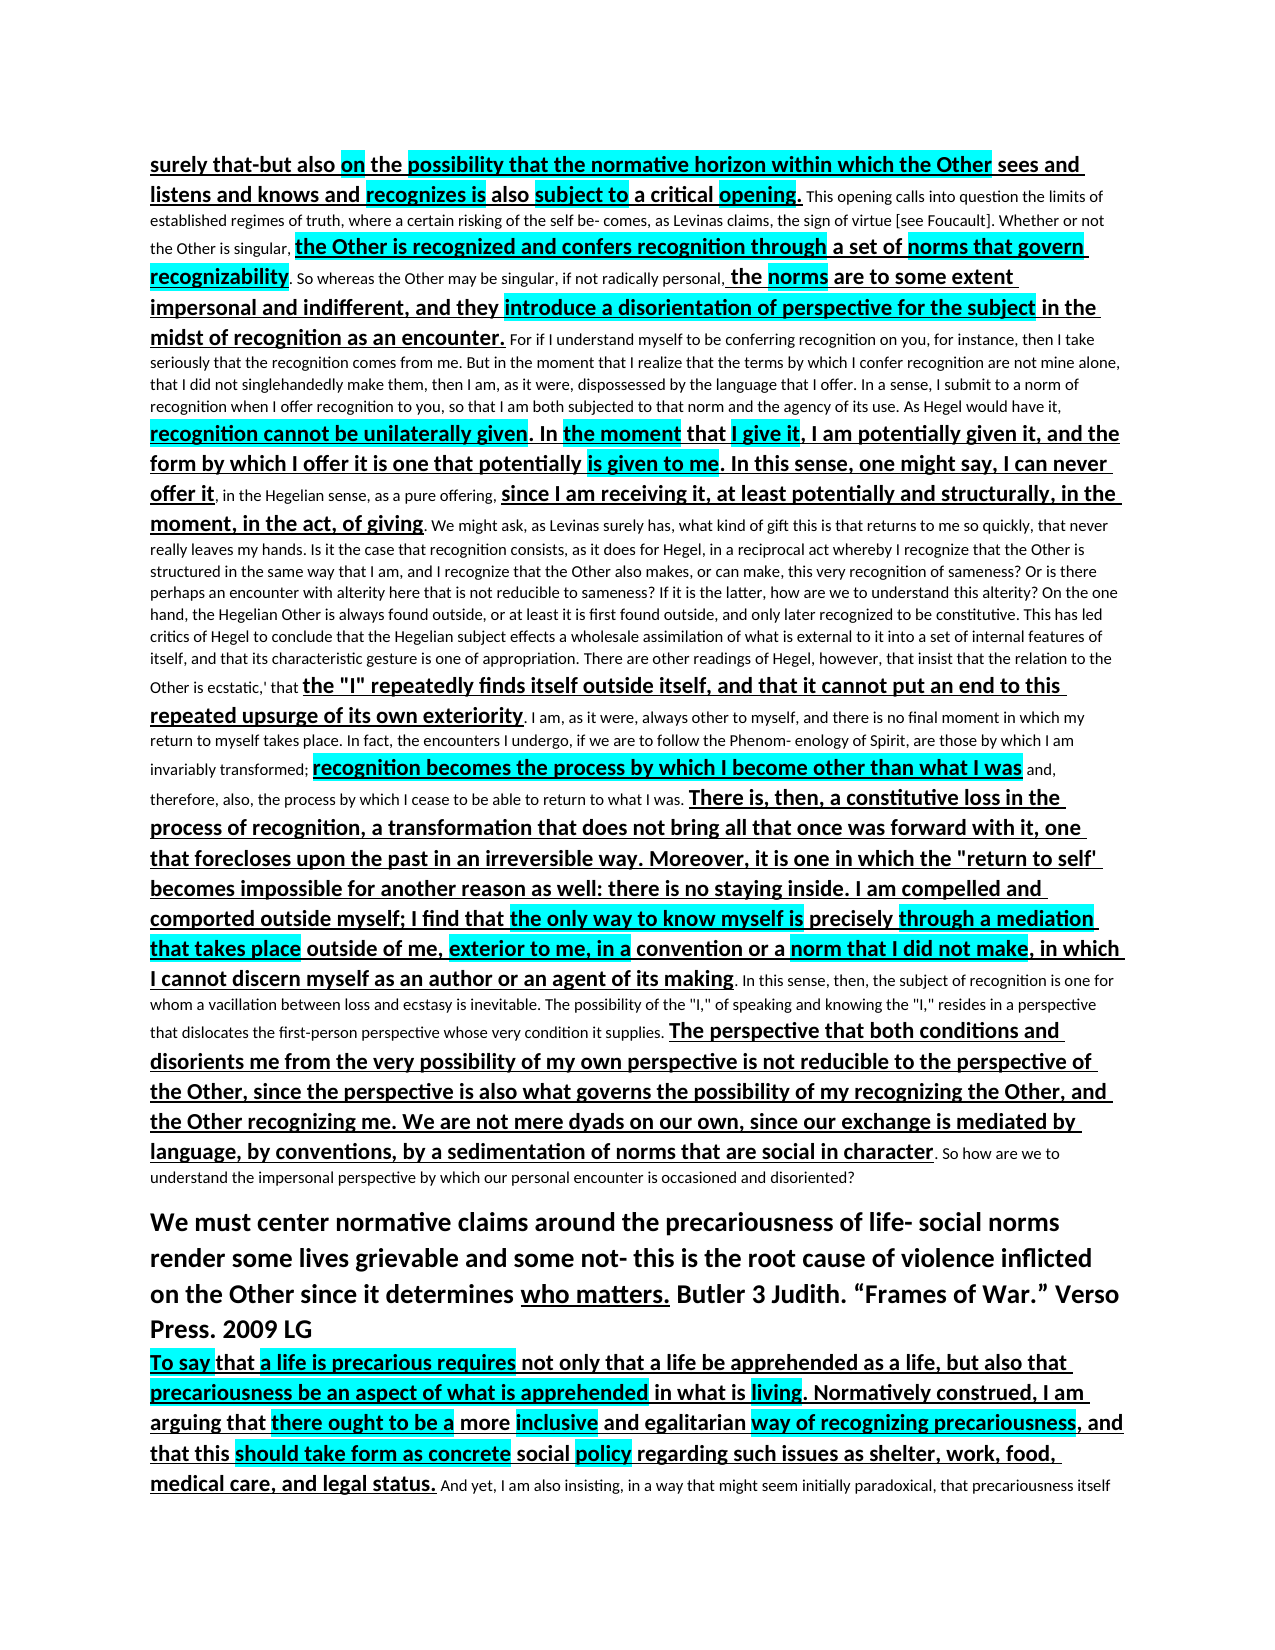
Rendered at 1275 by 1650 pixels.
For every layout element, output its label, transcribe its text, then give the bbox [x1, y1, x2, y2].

subtitle We must center normative claims around the precariousness of life- social norms render some lives grievable and some not- this is the root cause of violence inflicted on the Other since it determines who matters. Butler 3 Judith. “Frames of War.” Verso Press. 2009 LG [150, 1206, 1125, 1346]
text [150, 1348, 1125, 1497]
